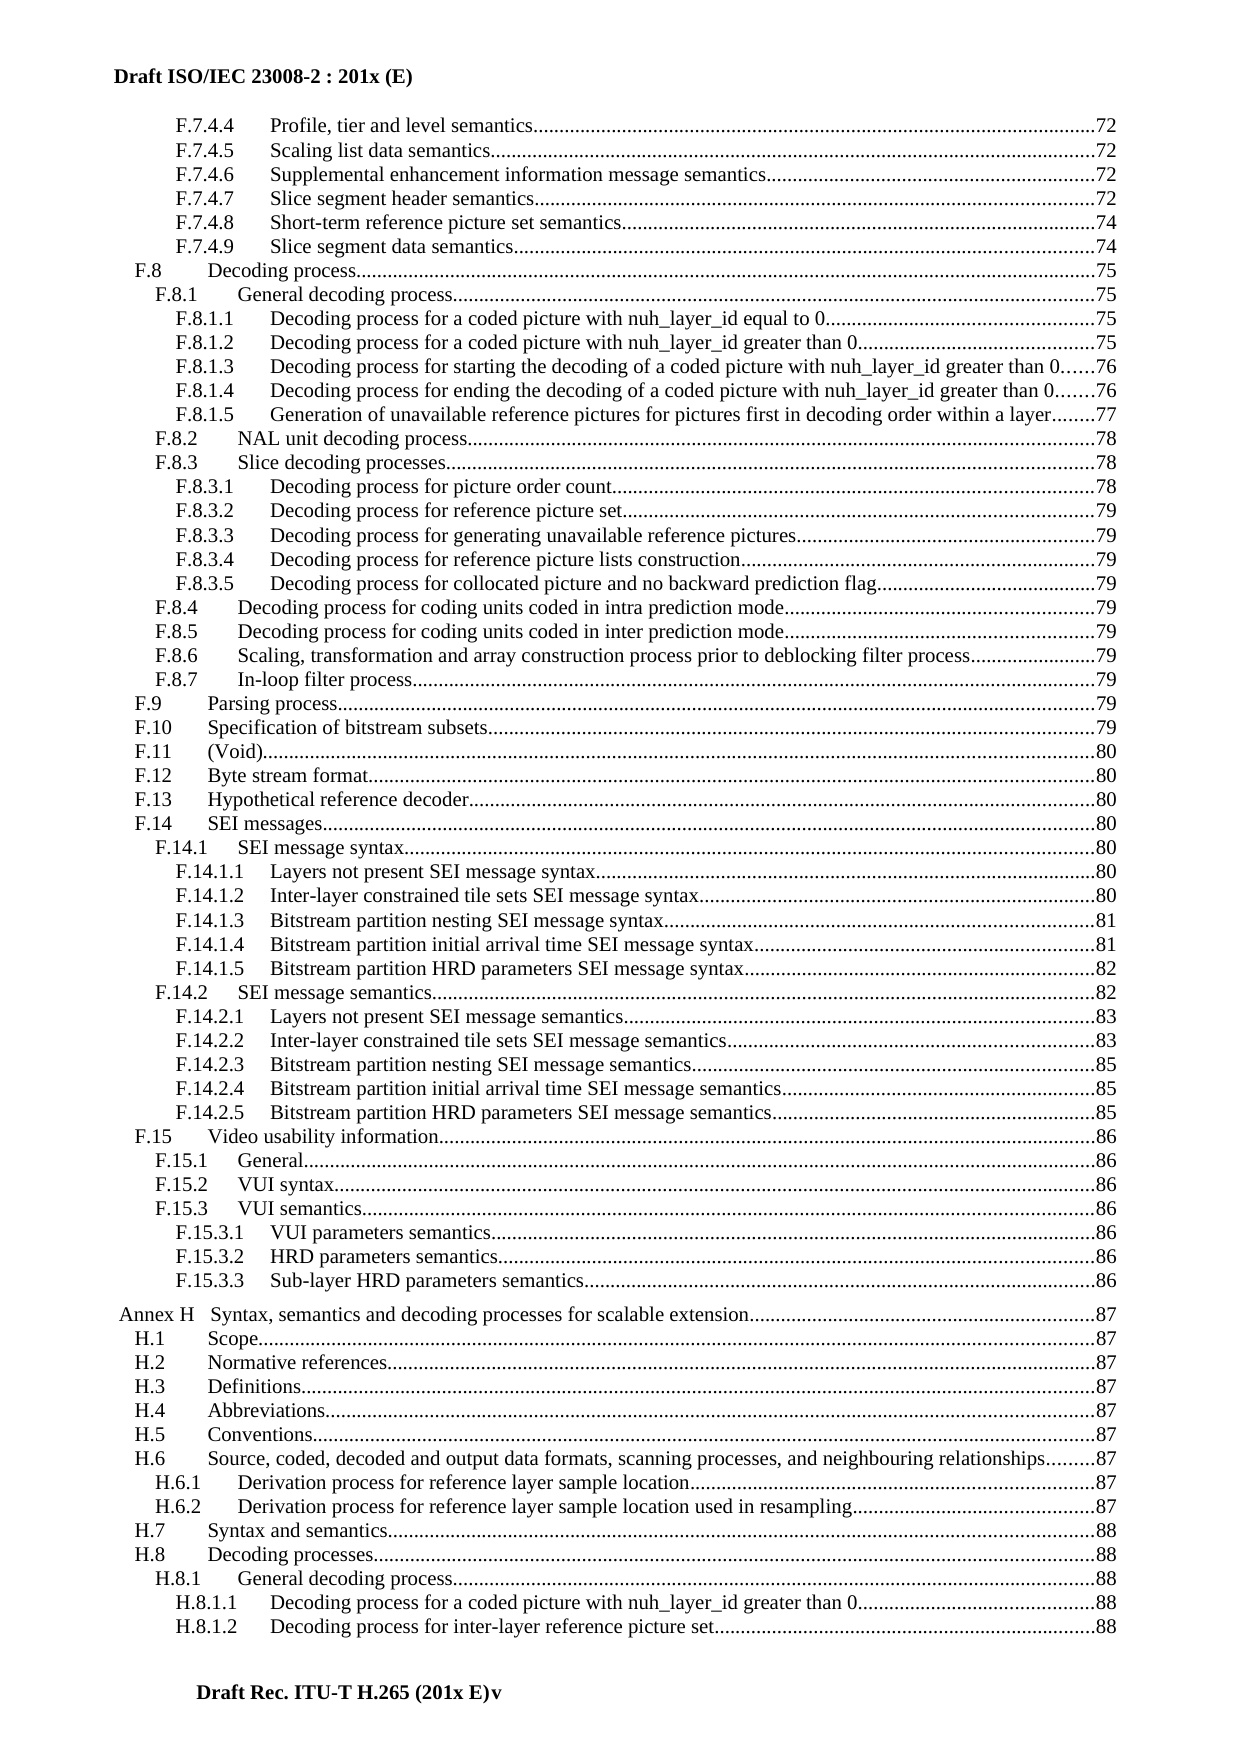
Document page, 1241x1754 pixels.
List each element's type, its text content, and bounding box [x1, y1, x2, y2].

text F.8.1.4 Decoding process for ending the decoding of a coded picture with nuh_layer_id greater than 0 76 [175, 378, 1127, 402]
text F.15.2 VUI syntax 86 [155, 1172, 1127, 1196]
text F.8.3.4 Decoding process for reference picture lists construction 79 [175, 547, 1127, 571]
text F.7.4.5 Scaling list data semantics 72 [175, 137, 1127, 162]
text F.7.4.9 Slice segment data semantics 74 [175, 234, 1127, 258]
text F.8.5 Decoding process for coding units coded in inter prediction mode 79 [155, 619, 1127, 643]
text F.8.6 Scaling, transformation and array construction process prior to deblocking filter process 79 [155, 643, 1127, 667]
text H.8.1 General decoding process 88 [155, 1566, 1127, 1590]
text F.11 (Void) 80 [134, 739, 1127, 763]
text F.7.4.6 Supplemental enhancement information message semantics 72 [175, 162, 1127, 186]
text F.15.3.3 Sub-layer HRD parameters semantics 86 [175, 1268, 1127, 1292]
text F.14.2 SEI message semantics 82 [155, 980, 1127, 1004]
text F.8.3 Slice decoding processes 78 [155, 450, 1127, 474]
text F.7.4.4 Profile, tier and level semantics 72 [175, 113, 1127, 137]
text F.8.1 General decoding process 75 [155, 282, 1127, 306]
text F.8.4 Decoding process for coding units coded in intra prediction mode 79 [155, 595, 1127, 619]
text F.14.2.3 Bitstream partition nesting SEI message semantics 85 [175, 1052, 1127, 1076]
text H.8.1.2 Decoding process for inter-layer reference picture set 88 [175, 1614, 1127, 1638]
text F.14.2.1 Layers not present SEI message semantics 83 [175, 1004, 1127, 1028]
text H.5 Conventions 87 [134, 1422, 1127, 1446]
text F.10 Specification of bitstream subsets 79 [134, 715, 1127, 739]
text F.14.1 SEI message syntax 80 [155, 835, 1127, 859]
text F.15.3.2 HRD parameters semantics 86 [175, 1244, 1127, 1268]
text H.6.2 Derivation process for reference layer sample location used in resampling 87 [155, 1494, 1127, 1518]
text F.8 Decoding process 75 [134, 258, 1127, 282]
text F.14 SEI messages 80 [134, 811, 1127, 835]
text F.8.3.2 Decoding process for reference picture set 79 [175, 498, 1127, 522]
text H.6 Source, coded, decoded and output data formats, scanning processes, and neighbouring relationships 87 [134, 1446, 1127, 1470]
text F.8.1.3 Decoding process for starting the decoding of a coded picture with nuh_layer_id greater than 0 76 [175, 354, 1127, 378]
text F.14.1.1 Layers not present SEI message syntax 80 [175, 859, 1127, 883]
text H.2 Normative references 87 [134, 1349, 1127, 1374]
text F.8.1.2 Decoding process for a coded picture with nuh_layer_id greater than 0 75 [175, 330, 1127, 354]
text F.12 Byte stream format 80 [134, 763, 1127, 787]
text F.8.1.5 Generation of unavailable reference pictures for pictures first in decoding order within a layer 77 [175, 402, 1127, 426]
text F.15.3 VUI semantics 86 [155, 1196, 1127, 1220]
text F.8.3.3 Decoding process for generating unavailable reference pictures 79 [175, 522, 1127, 547]
text H.1 Scope 87 [134, 1326, 1127, 1349]
text F.9 Parsing process 79 [134, 691, 1127, 715]
text F.14.1.3 Bitstream partition nesting SEI message syntax 81 [175, 907, 1127, 932]
text H.8 Decoding processes 88 [134, 1542, 1127, 1566]
text F.14.2.2 Inter-layer constrained tile sets SEI message semantics 83 [175, 1028, 1127, 1052]
text H.8.1.1 Decoding process for a coded picture with nuh_layer_id greater than 0 88 [175, 1590, 1127, 1614]
text H.6.1 Derivation process for reference layer sample location 87 [155, 1470, 1127, 1494]
text H.3 Definitions 87 [134, 1374, 1127, 1398]
text F.14.2.5 Bitstream partition HRD parameters SEI message semantics 85 [175, 1100, 1127, 1124]
text Annex H Syntax, semantics and decoding processes for scalable extension 87 [113, 1301, 1127, 1326]
text F.14.1.4 Bitstream partition initial arrival time SEI message syntax 81 [175, 932, 1127, 956]
text F.8.2 NAL unit decoding process 78 [155, 426, 1127, 450]
text H.7 Syntax and semantics 88 [134, 1518, 1127, 1542]
text F.8.1.1 Decoding process for a coded picture with nuh_layer_id equal to 0 75 [175, 306, 1127, 330]
text F.14.1.2 Inter-layer constrained tile sets SEI message syntax 80 [175, 883, 1127, 907]
text F.14.2.4 Bitstream partition initial arrival time SEI message semantics 85 [175, 1076, 1127, 1100]
text F.15 Video usability information 86 [134, 1124, 1127, 1148]
text F.7.4.7 Slice segment header semantics 72 [175, 186, 1127, 210]
text F.15.1 General 86 [155, 1148, 1127, 1172]
text F.15.3.1 VUI parameters semantics 86 [175, 1220, 1127, 1244]
text F.8.3.5 Decoding process for collocated picture and no backward prediction flag 79 [175, 571, 1127, 595]
text F.8.3.1 Decoding process for picture order count 78 [175, 474, 1127, 498]
text F.13 Hypothetical reference decoder 80 [134, 787, 1127, 811]
text F.14.1.5 Bitstream partition HRD parameters SEI message syntax 82 [175, 956, 1127, 980]
text F.7.4.8 Short-term reference picture set semantics 74 [175, 210, 1127, 234]
text H.4 Abbreviations 87 [134, 1398, 1127, 1422]
text F.8.7 In-loop filter process 79 [155, 667, 1127, 691]
